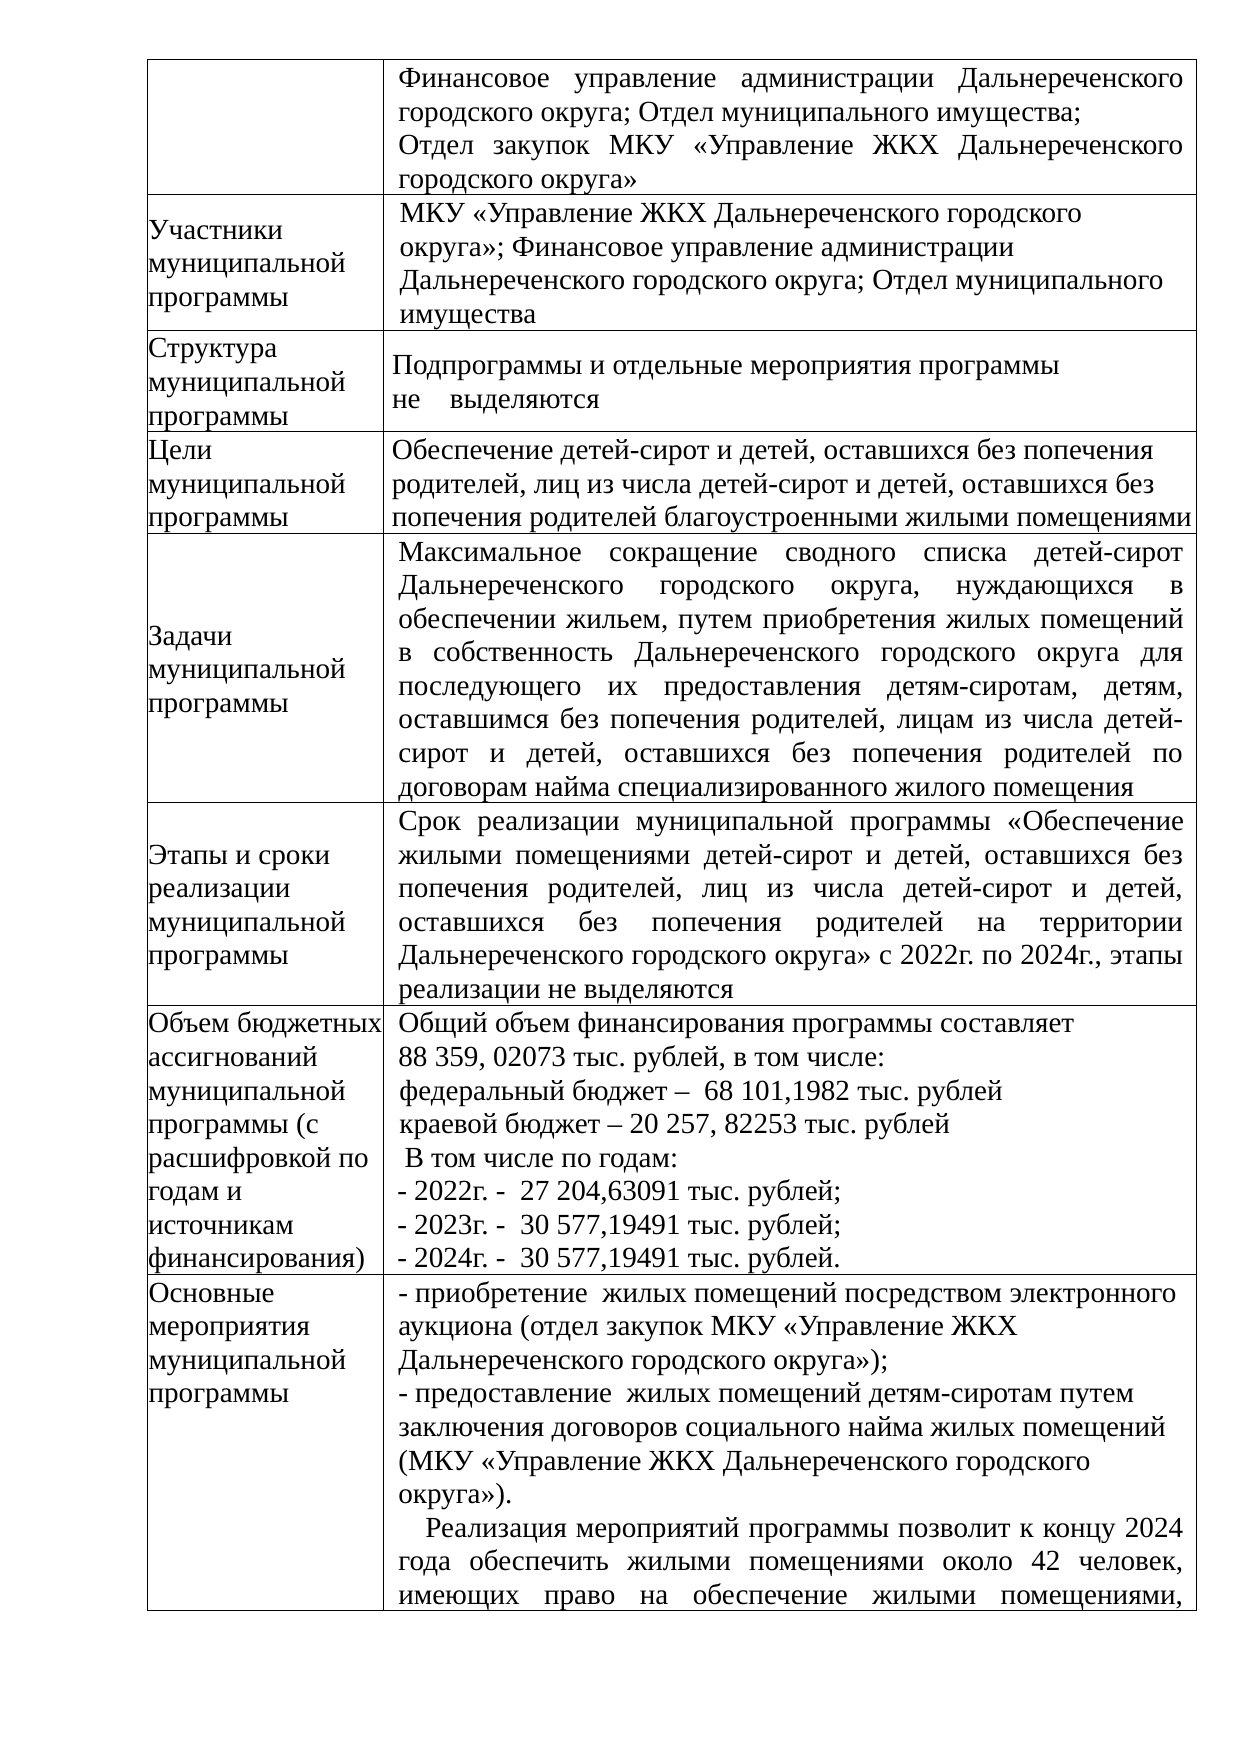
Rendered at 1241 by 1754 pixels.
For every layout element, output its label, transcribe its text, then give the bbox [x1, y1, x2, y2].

table_cell Максимальное сокращение сводного списка детей-сирот Дальнереченского городского округа, нуждающихся в обеспечении жильем, путем приобретения жилых помещений в собственность Дальнереченского городского округа для последующего их предоставления детям-сиротам, детям, оставшимся без попечения родителей, лицам из числа детей-сирот и детей, оставшихся без попечения родителей по договорам найма специализированного жилого помещения [384, 534, 1196, 802]
table_cell Общий объем финансирования программы составляет 88 359, 02073 тыс. рублей, в том числе: федеральный бюджет – 68 101,1982 тыс. рублей краевой бюджет – 20 257, 82253 тыс. рублей В том числе по годам: - 2022г. - 27 204,63091 тыс. рублей; - 2023г. - 30 577,19491 тыс. рублей; - 2024г. - 30 577,19491 тыс. рублей. [384, 1006, 1196, 1274]
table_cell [148, 60, 383, 194]
table_cell Подпрограммы и отдельные мероприятия программы не выделяются [384, 331, 1196, 431]
table_cell Объем бюджетных ассигнований муниципальной программы (с расшифровкой по годам и источникам финансирования) [148, 1006, 383, 1274]
table_cell Обеспечение детей-сирот и детей, оставшихся без попечения родителей, лиц из числа детей-сирот и детей, оставшихся без попечения родителей благоустроенными жилыми помещениями [384, 432, 1196, 533]
table_cell Этапы и сроки реализации муниципальной программы [148, 803, 383, 1004]
table_cell Структура муниципальной программы [148, 331, 383, 431]
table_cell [384, 1275, 1196, 1610]
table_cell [384, 60, 1196, 194]
table_cell МКУ «Управление ЖКХ Дальнереченского городского округа»; Финансовое управление администрации Дальнереченского городского округа; Отдел муниципального имущества [384, 195, 1196, 329]
table_cell Срок реализации муниципальной программы «Обеспечение жилыми помещениями детей-сирот и детей, оставшихся без попечения родителей, лиц из числа детей-сирот и детей, оставшихся без попечения родителей на территории Дальнереченского городского округа» с 2022г. по 2024г., этапы реализации не выделяются [384, 803, 1196, 1004]
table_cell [148, 1275, 383, 1610]
table_cell Участники муниципальной программы [148, 195, 383, 329]
table_cell Цели муниципальной программы [148, 432, 383, 533]
table_cell Задачи муниципальной программы [148, 534, 383, 802]
